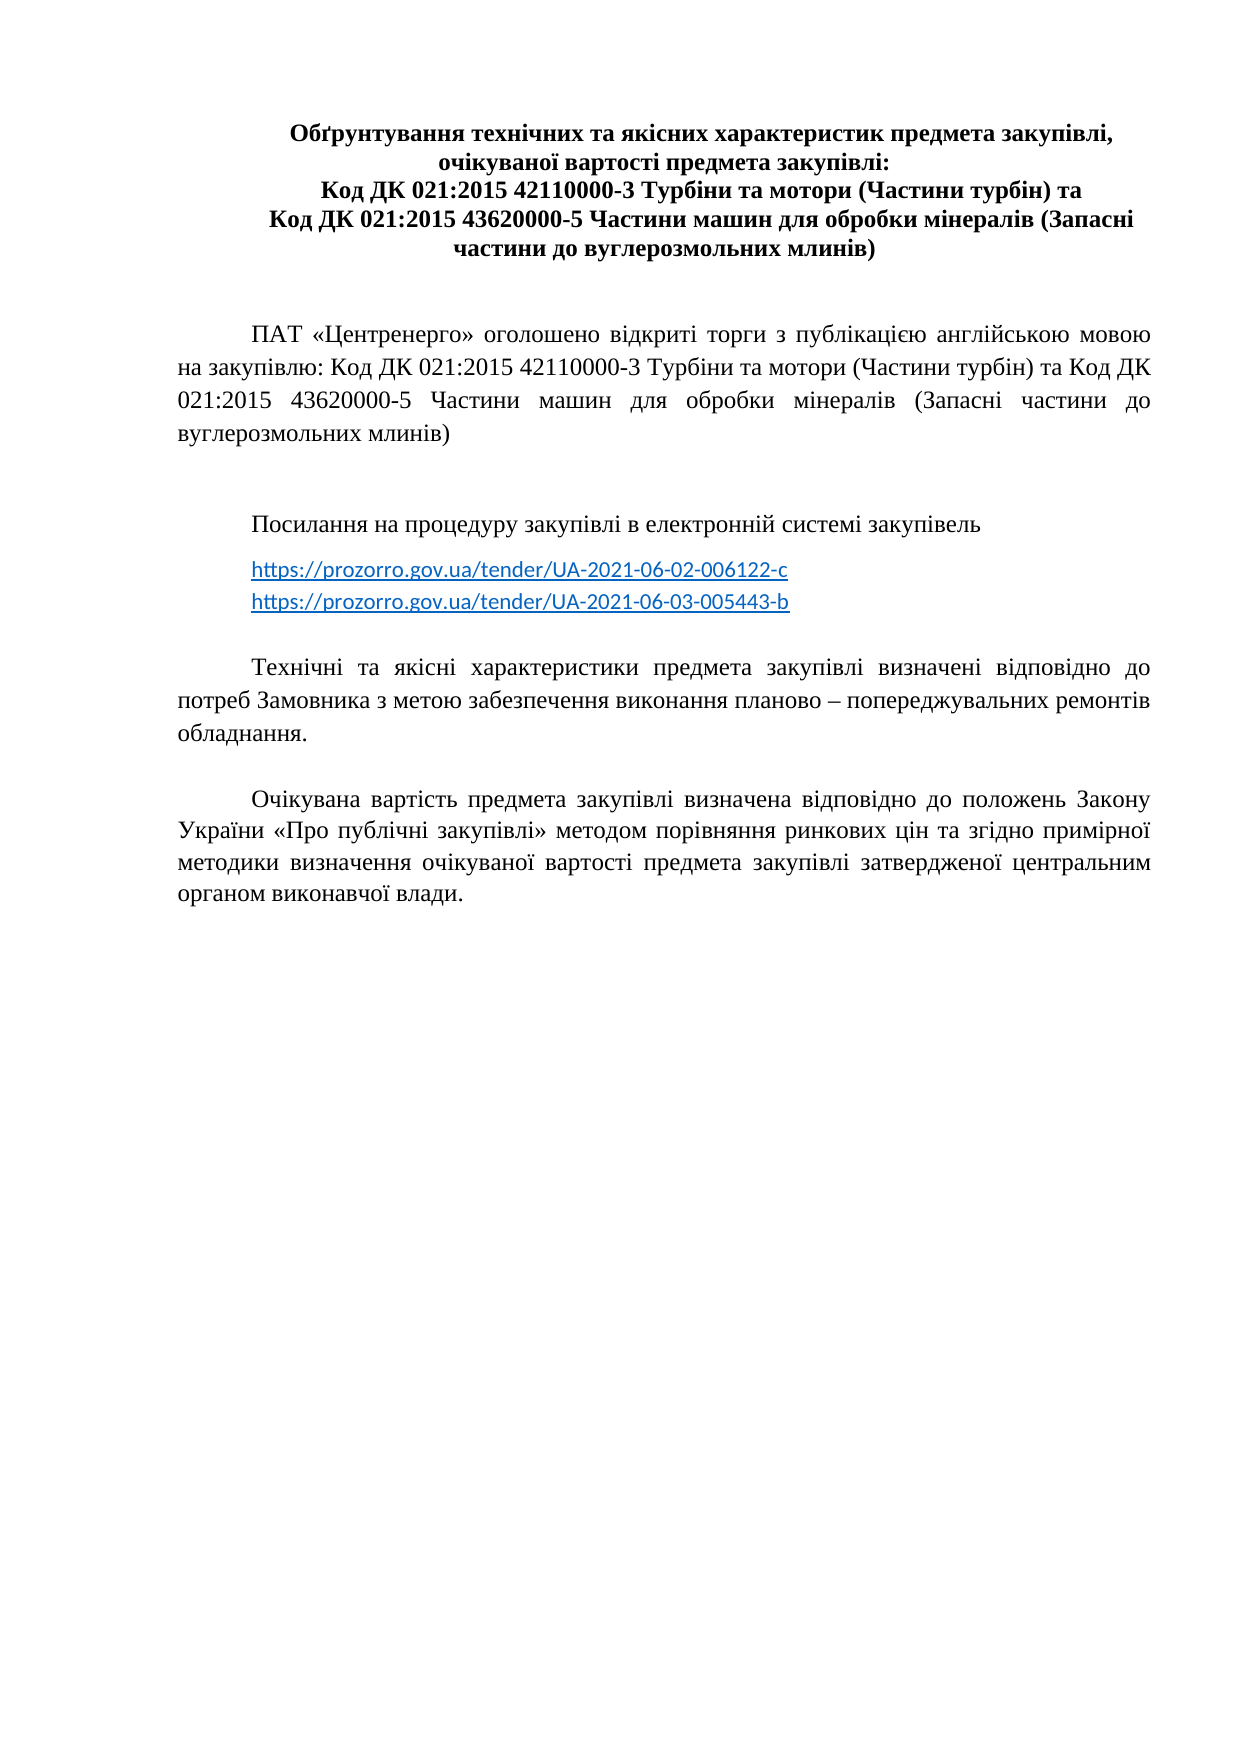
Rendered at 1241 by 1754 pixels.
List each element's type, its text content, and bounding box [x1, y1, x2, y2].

text ПАТ «Центренерго» оголошено відкриті торги з публікацією англійською мовою на закупівлю: Код ДК 021:2015 42110000-3 Турбіни та мотори (Частини турбін) та Код ДК 021:2015 43620000-5 Частини машин для обробки мінералів (Запасні частини до вуглерозмольних млинів) [177, 319, 1152, 447]
text Посилання на процедуру закупівлі в електронній системі закупівель [177, 509, 1152, 538]
text Очікувана вартість предмета закупівлі визначена відповідно до положень Закону України «Про публічні закупівлі» методом порівняння ринкових цін та згідно примірної методики визначення очікуваної вартості предмета закупівлі затвердженої центральним органом виконавчої влади. [177, 784, 1152, 906]
text Обґрунтування технічних та якісних характеристик предмета закупівлі, очікуваної вартості предмета закупівлі: [177, 118, 1152, 176]
text Технічні та якісні характеристики предмета закупівлі визначені відповідно до потреб Замовника з метою забезпечення виконання планово – попереджувальних ремонтів обладнання. [177, 652, 1152, 747]
text https://prozorro.gov.ua/tender/UA-2021-06-03-005443-b [177, 587, 1152, 615]
text Код ДК 021:2015 42110000-3 Турбіни та мотори (Частини турбін) та [177, 176, 1152, 204]
text Код ДК 021:2015 43620000-5 Частини машин для обробки мінералів (Запасні частини до вуглерозмольних млинів) [177, 204, 1152, 262]
text https://prozorro.gov.ua/tender/UA-2021-06-02-006122-c [177, 555, 1152, 583]
